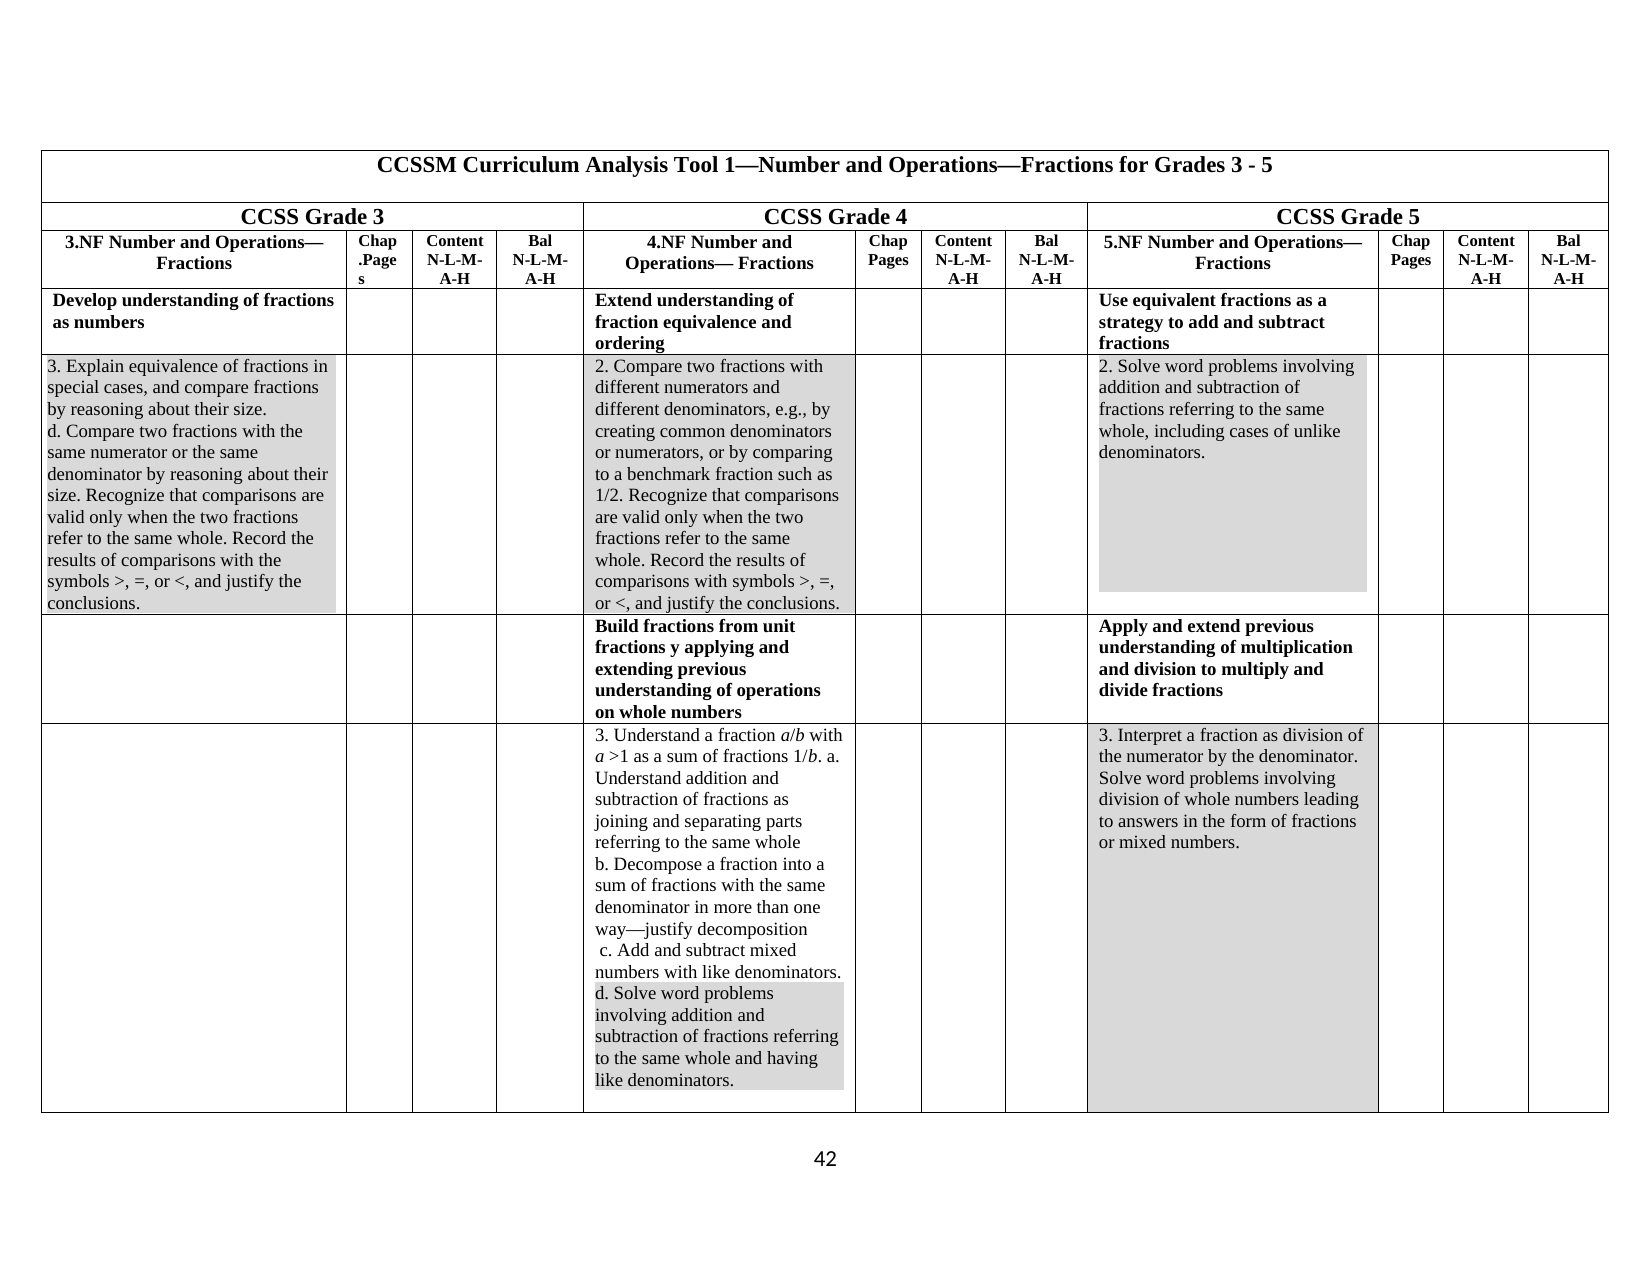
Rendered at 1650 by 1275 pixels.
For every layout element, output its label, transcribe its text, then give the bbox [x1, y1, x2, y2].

table_cell [1529, 355, 1608, 613]
table_cell [922, 355, 1005, 613]
table_cell [1006, 615, 1087, 722]
table_cell [413, 355, 496, 613]
table_cell CCSS Grade 4 [584, 203, 1087, 229]
table_cell Bal N-L-M- A-H [1006, 231, 1087, 288]
table_cell [1529, 289, 1608, 354]
table_cell Chap.Pages [347, 231, 412, 288]
table_cell 3. Understand a fraction a/b with a >1 as a sum of fractions 1/b. a. Understand addition and subtraction of fractions as joining and separating parts referring to the same whole b. Decompose a fraction into a sum of fractions with the same denominator in more than one way—justify decomposition c. Add and subtract mixed numbers with like denominators. d. Solve word problems involving addition and subtraction of fractions referring to the same whole and having like denominators. [584, 724, 855, 1112]
table_cell [1379, 289, 1443, 354]
table_cell CCSS Grade 3 [42, 203, 583, 229]
table_cell Chap Pages [856, 231, 921, 288]
table_cell [1006, 355, 1087, 613]
table_cell Extend understanding of fraction equivalence and ordering [584, 289, 855, 354]
table_cell [413, 615, 496, 722]
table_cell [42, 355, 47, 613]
table_cell [347, 615, 412, 722]
table_cell [347, 724, 412, 1112]
table_cell [1529, 615, 1608, 722]
table_cell Use equivalent fractions as a strategy to add and subtract fractions [1088, 289, 1378, 354]
table_cell Content N-L-M- A-H [922, 231, 1005, 288]
table_cell [497, 615, 583, 722]
table_cell Content N-L-M- A-H [413, 231, 496, 288]
table_header CCSSM Curriculum Analysis Tool 1—Number and Operations―Fractions for Grades 3 - 5 [42, 151, 1608, 202]
table_cell 3. Interpret a fraction as division of the numerator by the denominator. Solve word problems involving division of whole numbers leading to answers in the form of fractions or mixed numbers. [1088, 724, 1378, 1112]
table_cell [922, 289, 1005, 354]
table_cell Chap Pages [1379, 231, 1443, 288]
table_cell [497, 355, 583, 613]
table_cell [347, 289, 412, 354]
table_cell 2. Compare two fractions with different numerators and different denominators, e.g., by creating common denominators or numerators, or by comparing to a benchmark fraction such as 1/2. Recognize that comparisons are valid only when the two fractions refer to the same whole. Record the results of comparisons with symbols >, =, or <, and justify the conclusions. [584, 355, 855, 613]
table_cell [1444, 355, 1528, 613]
table_cell [1379, 355, 1443, 613]
table_cell [856, 289, 921, 354]
table_cell [42, 724, 346, 1112]
table_cell Content N-L-M- A-H [1444, 231, 1528, 288]
table_cell [1006, 724, 1087, 1112]
table_cell [1444, 724, 1528, 1112]
table_cell [1529, 724, 1608, 1112]
table_cell [42, 615, 346, 722]
table_cell 3.NF Number and Operations― Fractions [42, 231, 346, 288]
table_cell [1006, 289, 1087, 354]
table_cell Develop understanding of fractions as numbers [42, 289, 346, 354]
table_cell [413, 724, 496, 1112]
table_cell [1379, 615, 1443, 722]
table_cell [413, 289, 496, 354]
table_cell [856, 615, 921, 722]
table_cell [922, 724, 1005, 1112]
table_cell [856, 355, 921, 613]
table_cell [856, 724, 921, 1112]
table_cell [1379, 724, 1443, 1112]
table_cell 2. Solve word problems involving addition and subtraction of fractions referring to the same whole, including cases of unlike denominators. [1088, 355, 1378, 613]
table_cell Apply and extend previous understanding of multiplication and division to multiply and divide fractions [1088, 615, 1378, 722]
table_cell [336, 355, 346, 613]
table_cell [922, 615, 1005, 722]
table_cell Build fractions from unit fractions y applying and extending previous understanding of operations on whole numbers [584, 615, 855, 722]
table_cell CCSS Grade 5 [1088, 203, 1608, 229]
table_cell 4.NF Number and Operations― Fractions [584, 231, 855, 288]
table_cell [1444, 289, 1528, 354]
table_cell Bal N-L-M- A-H [1529, 231, 1608, 288]
table_cell [497, 289, 583, 354]
table_cell [1444, 615, 1528, 722]
table_cell Bal N-L-M- A-H [497, 231, 583, 288]
table_cell [497, 724, 583, 1112]
table_cell [347, 355, 412, 613]
table_cell 5.NF Number and Operations― Fractions [1088, 231, 1378, 288]
